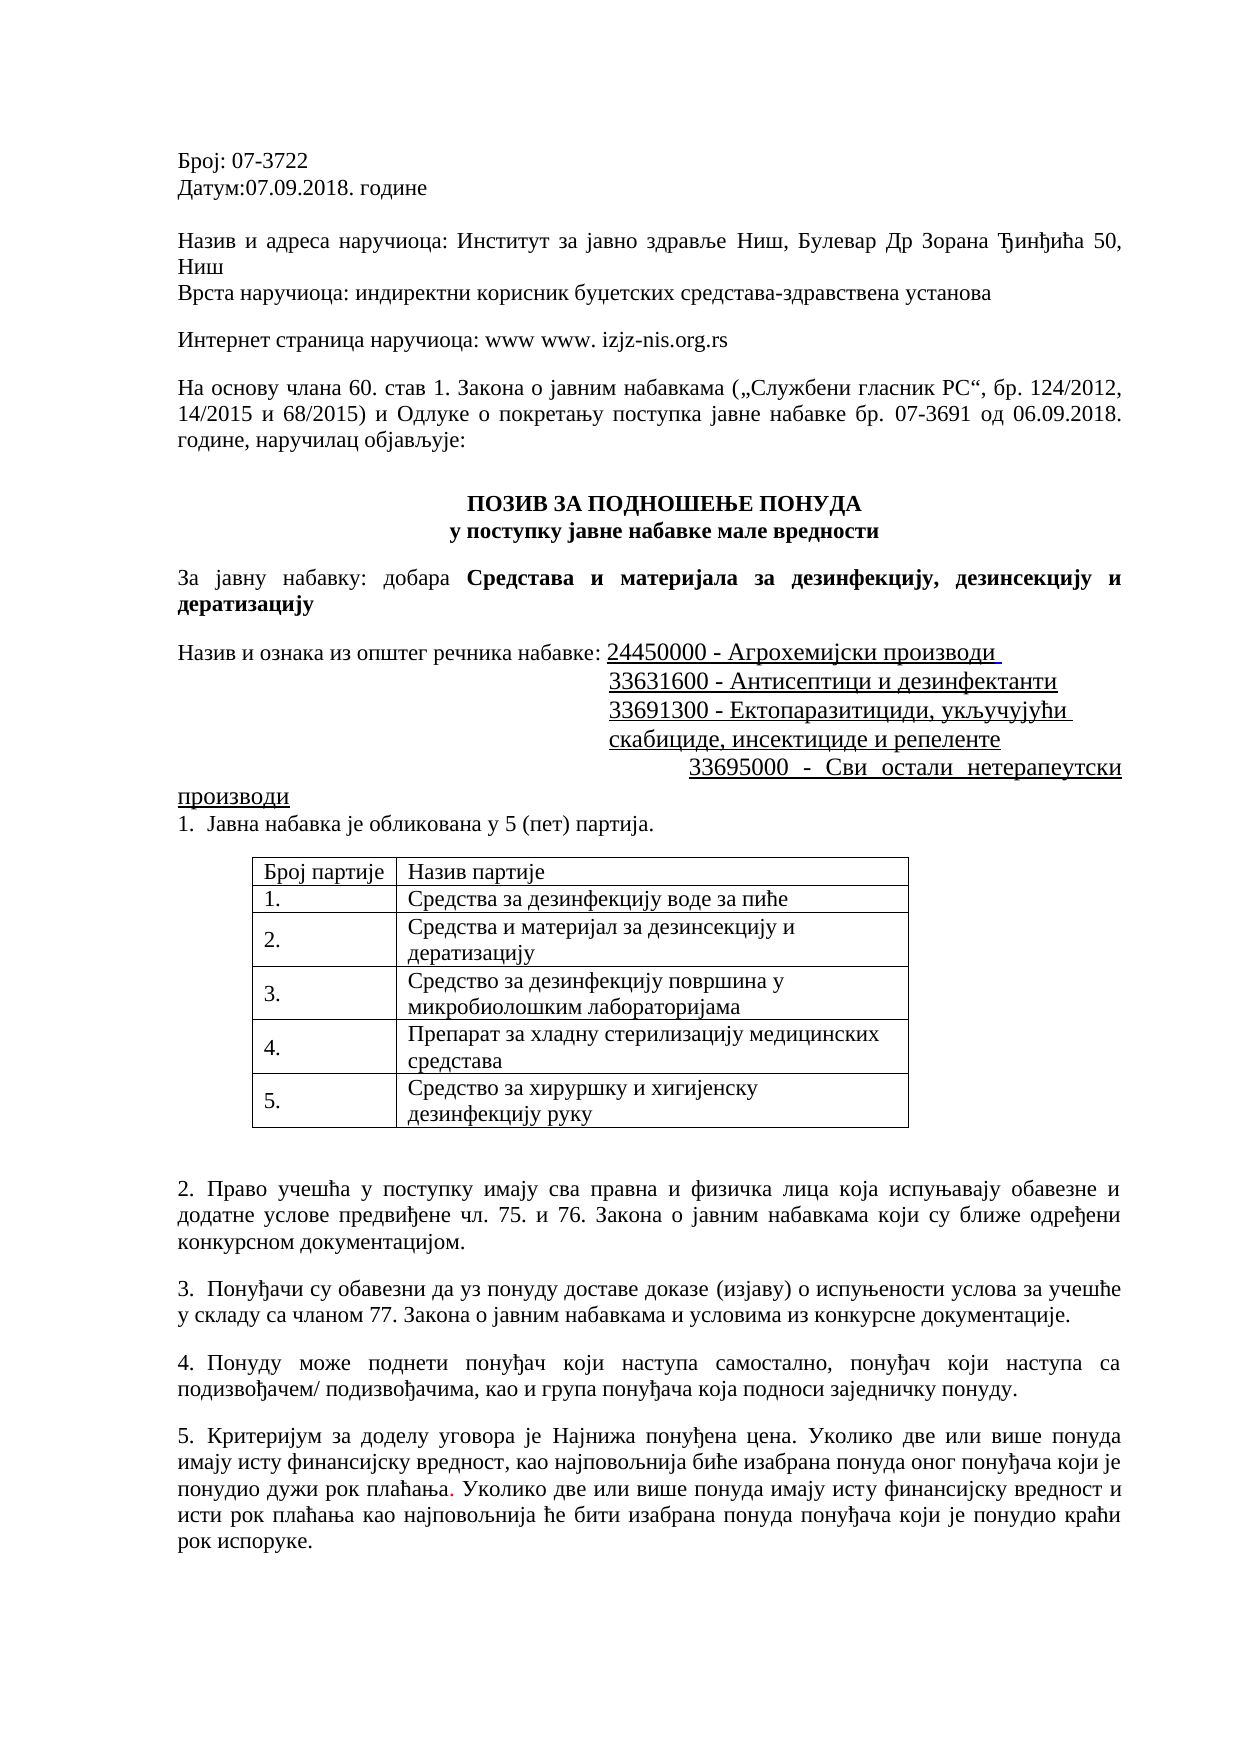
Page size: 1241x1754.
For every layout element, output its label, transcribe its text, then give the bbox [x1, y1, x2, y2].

table_cell Средства за дезинфекцију воде за пиће [397, 886, 908, 912]
text 33695000 - Сви остали нетерапеутски производи [177, 752, 1122, 810]
list Понуђачи су обавезни да уз понуду доставе доказе (изјаву) о испуњености услова за учешће у складу са чланом 77. Закона о јавним набавкама и условима из конкурсне документације. [177, 1275, 1122, 1328]
table_cell Средства и материјал за дезинсекцију и дератизацију [397, 913, 908, 966]
text ПОЗИВ ЗА ПОДНОШЕЊЕ ПОНУДА у поступку јавне набавке мале вредности [207, 490, 1122, 543]
table_cell Средство за хируршку и хигијенску дезинфекцију руку [397, 1074, 908, 1127]
table_header Број партије [253, 858, 396, 884]
text За јавну набавку: добара Средстава и материјала за дезинфекцију, дезинсекцију и дератизацију [177, 564, 1122, 617]
text Број: 07-3722 [177, 148, 1122, 174]
text Назив и ознака из општег речника набавке: 24450000 - [177, 637, 1122, 666]
table_cell 3. [253, 967, 396, 1019]
text На основу члана 60. став 1. Закона о јавним набавкама („Службени гласник РС“, бр. 124/2012, 14/2015 и 68/2015) и Одлуке о покретању поступка јавне набавке бр. 07-3691 од 06.09.2018. године, наручилац објављује: [177, 374, 1122, 453]
table_header Назив партије [397, 858, 908, 884]
table_cell Препарат за хладну стерилизацију медицинских средстава [397, 1020, 908, 1073]
text Врста наручиоца: индиректни корисник буџетских средстава-здравствена установа [177, 279, 1122, 306]
table_cell 2. [253, 913, 396, 966]
text 33631600 - Антисептици и дезинфектанти [177, 666, 1122, 695]
list Понуду може поднети понуђач који наступа самостално, понуђач који наступа са подизвођачем/ подизвођачима, као и група понуђача која подноси заједничку понуду. [177, 1348, 1122, 1401]
table_cell 4. [253, 1020, 396, 1073]
text Датум:07.09.2018. године [177, 174, 1122, 200]
table_cell 5. [253, 1074, 396, 1127]
list Јавна набавка је обликована у 5 (пет) партија. [177, 810, 1122, 836]
text 33691300 - Ектопаразитициди, укључујући скабициде, инсектициде и репеленте [546, 695, 1122, 752]
text Интернет страница наручиоца: www www. izjz-nis.org.rs [177, 327, 1122, 353]
list Право учешћа у поступку имају сва правна и физичка лица која испуњавају обавезне и додатне услове предвиђене чл. 75. и 76. Закона о јавним набавкама који су ближе одређени конкурсном документацијом. [177, 1175, 1122, 1254]
table_cell Средство за дезинфекцију површина у микробиолошким лабораторијама [397, 967, 908, 1019]
text Назив и адреса наручиоца: Институт за јавно здравље Ниш, Булевар Др Зорана Ђинђића 50, Ниш [177, 227, 1122, 279]
list Критеријум за доделу уговора је Најнижа понуђена цена. Уколико две или више понуда имају исту финансијску вредност, као најповољнија биће изабрана понуда оног понуђача који је понудио дужи рок плаћања. Уколико две или више понуда имају исту финансијску вредност и исти рок плаћања као најповољнија ће бити изабрана понуда понуђача који је понудио краћи рок испоруке. [177, 1422, 1122, 1554]
table_cell 1. [253, 886, 396, 912]
